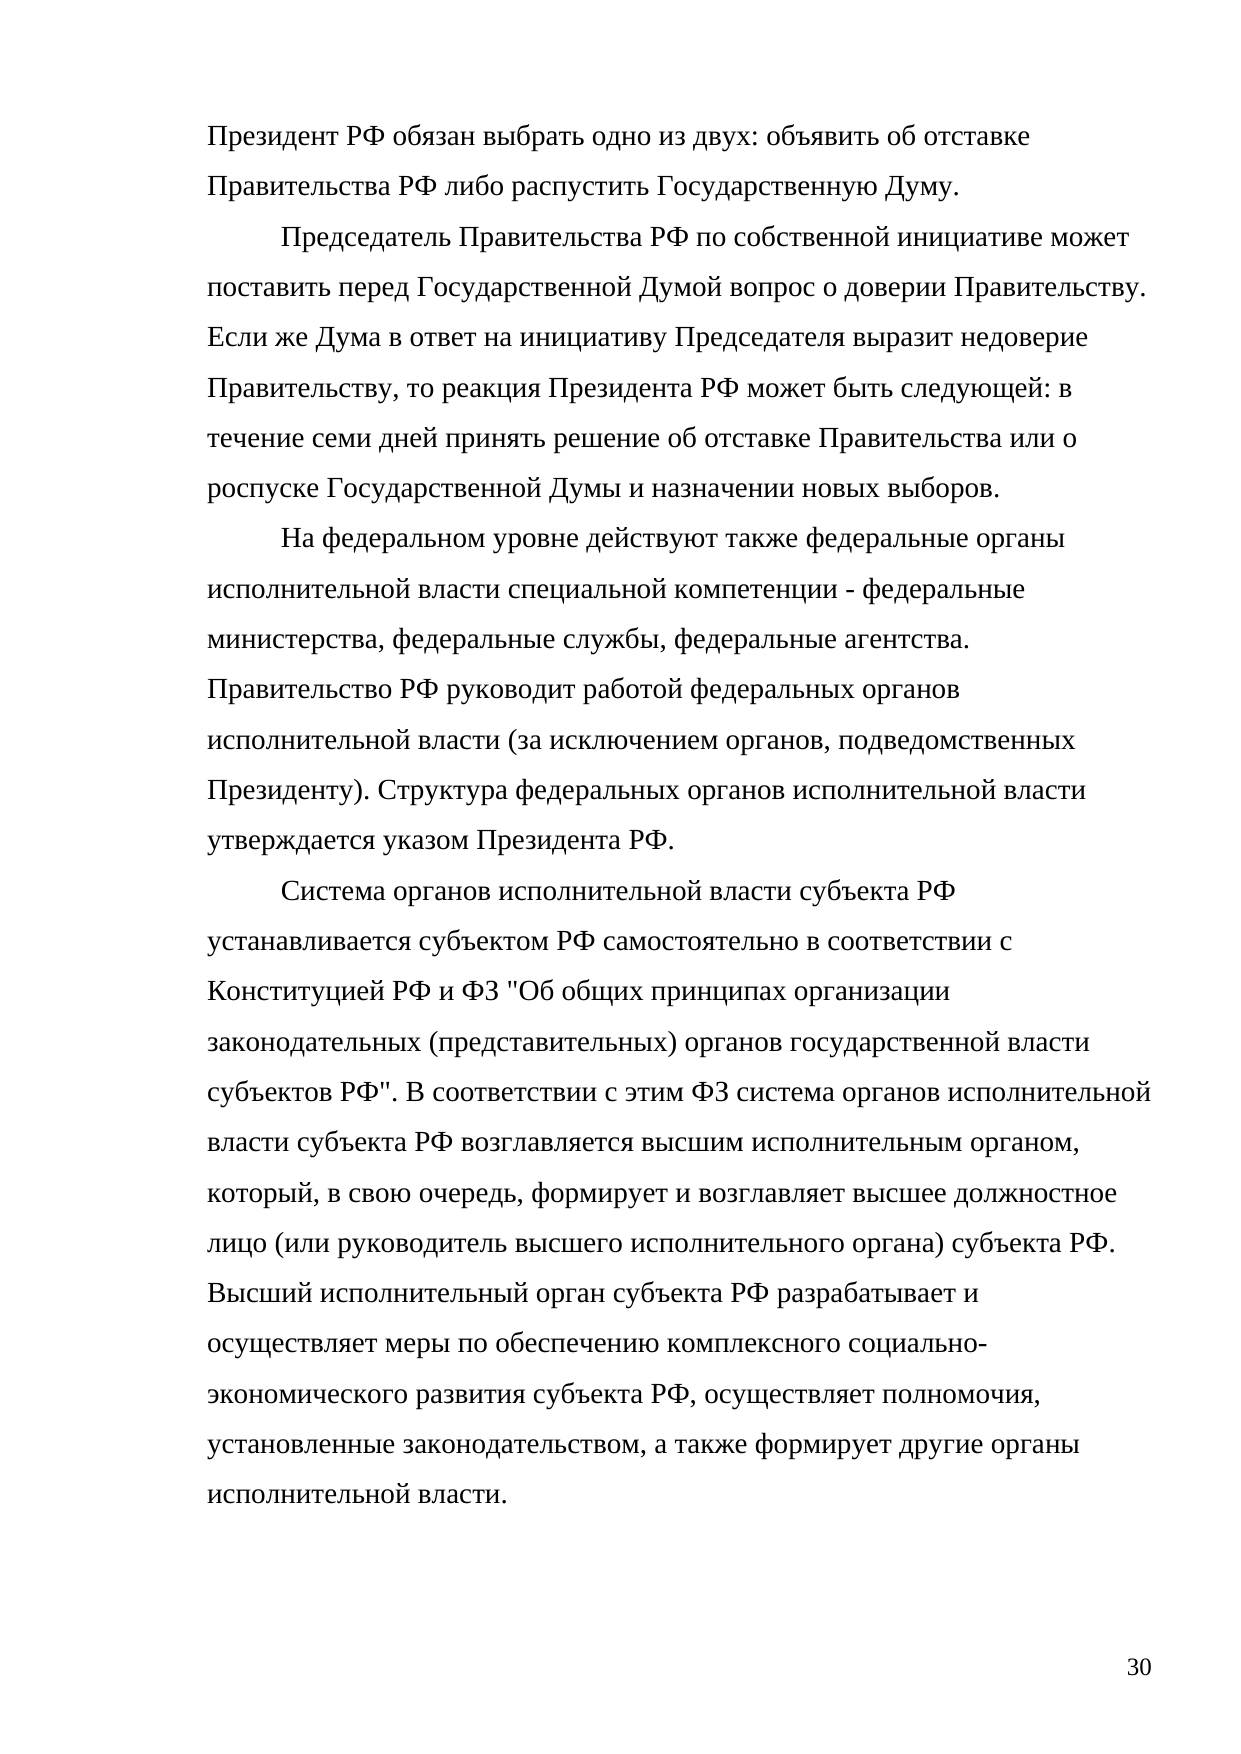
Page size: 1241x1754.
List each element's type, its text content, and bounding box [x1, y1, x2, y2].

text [207, 118, 1152, 202]
text Система органов исполнительной власти субъекта РФ устанавливается субъектом РФ самостоятельно в соответствии с Конституцией РФ и ФЗ "Об общих принципах организации законодательных (представительных) органов государственной власти субъектов РФ". В соответствии с этим ФЗ система органов исполнительной власти субъекта РФ возглавляется высшим исполнительным органом, который, в свою очередь, формирует и возглавляет высшее должностное лицо (или руководитель высшего исполнительного органа) субъекта РФ. Высший исполнительный орган субъекта РФ разрабатывает и осуществляет меры по обеспечению комплексного социально-экономического развития субъекта РФ, осуществляет полномочия, установленные законодательством, а также формирует другие органы исполнительной власти. [207, 873, 1152, 1510]
text На федеральном уровне действуют также федеральные органы исполнительной власти специальной компетенции - федеральные министерства, федеральные службы, федеральные агентства. Правительство РФ руководит работой федеральных органов исполнительной власти (за исключением органов, подведомственных Президенту). Структура федеральных органов исполнительной власти утверждается указом Президента РФ. [207, 521, 1152, 856]
text Председатель Правительства РФ по собственной инициативе может поставить перед Государственной Думой вопрос о доверии Правительству. Если же Дума в ответ на инициативу Председателя выразит недоверие Правительству, то реакция Президента РФ может быть следующей: в течение семи дней принять решение об отставке Правительства или о роспуске Государственной Думы и назначении новых выборов. [207, 219, 1152, 504]
